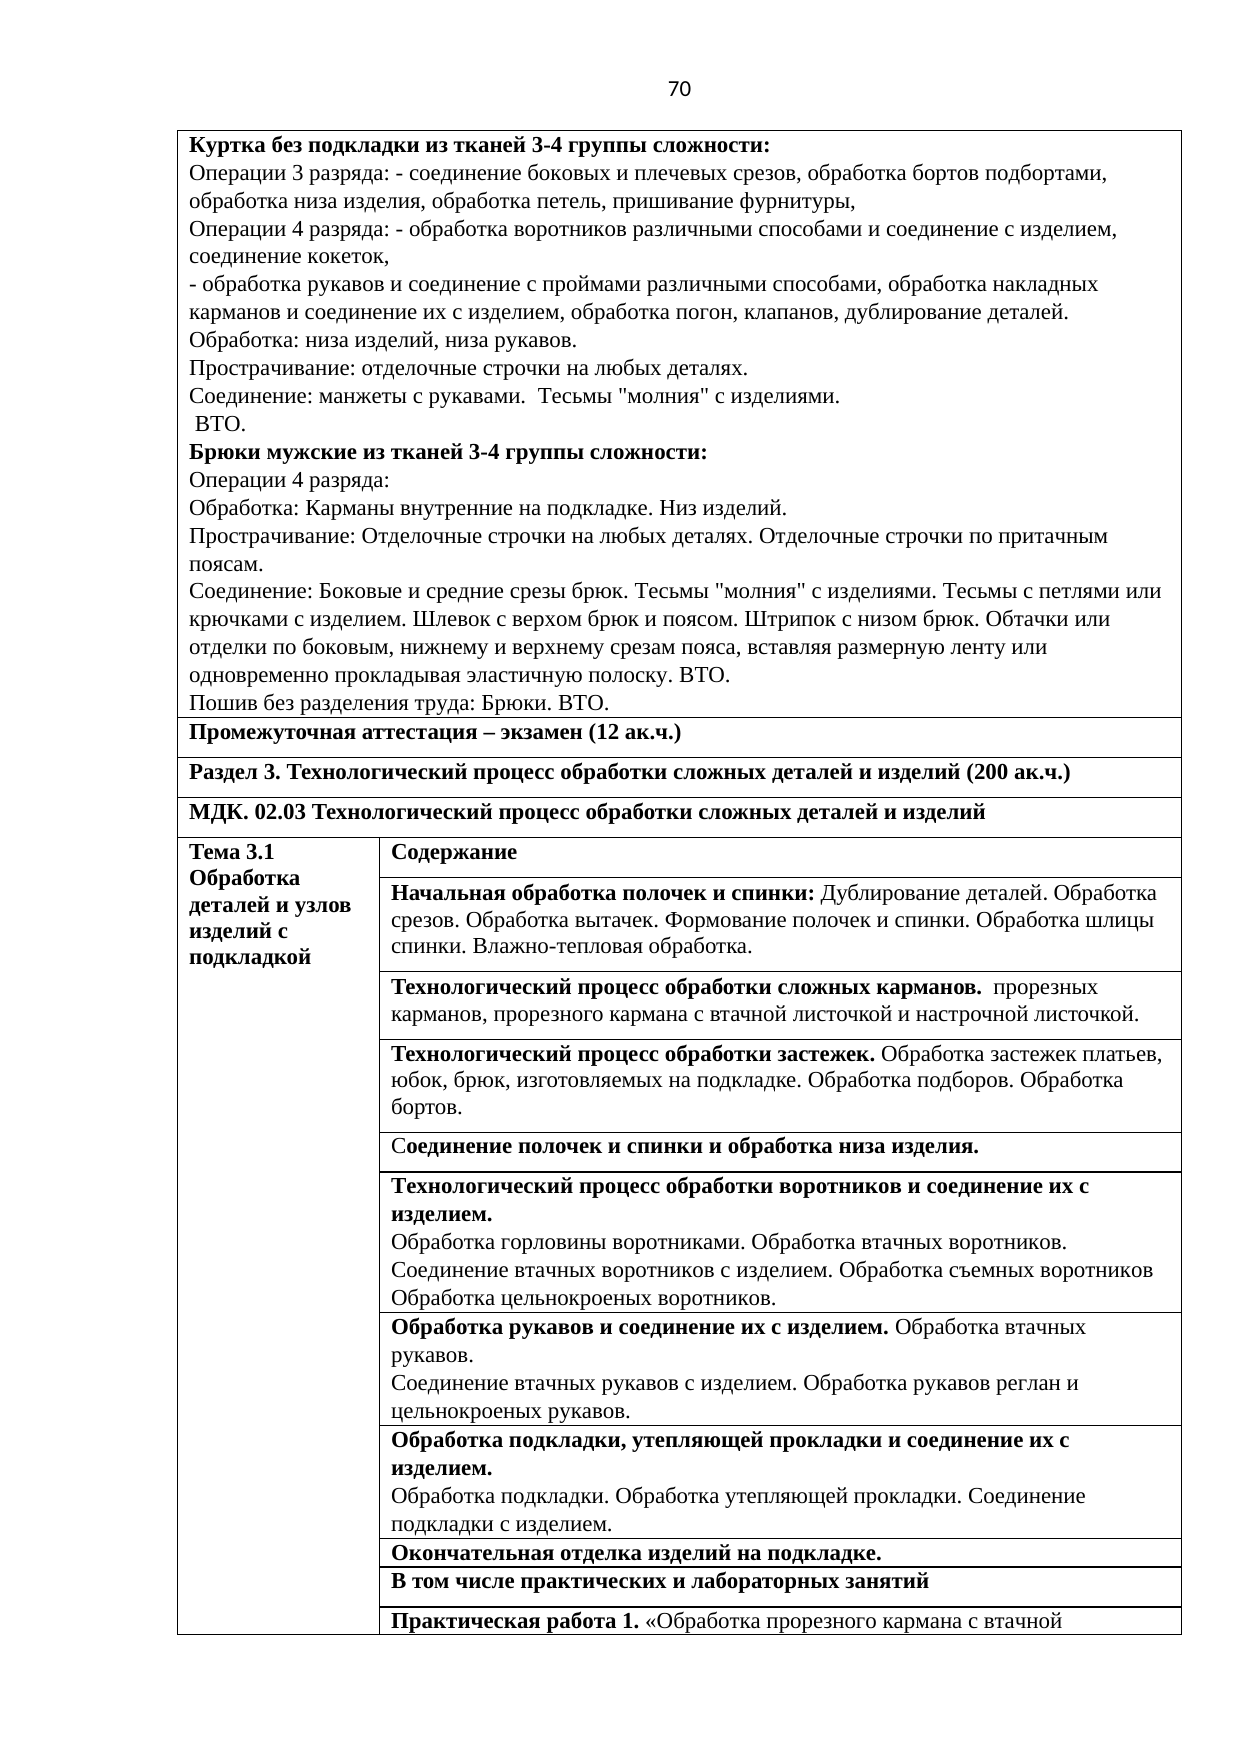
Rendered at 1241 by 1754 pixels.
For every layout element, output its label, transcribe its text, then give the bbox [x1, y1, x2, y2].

table_cell Содержание [380, 838, 1181, 877]
table_cell Раздел 3. Технологический процесс обработки сложных деталей и изделий (200 ак.ч.) [178, 758, 1181, 797]
table_cell Тема 3.1 Обработка деталей и узлов изделий с подкладкой [178, 838, 379, 1634]
table_cell МДК. 02.03 Технологический процесс обработки сложных деталей и изделий [178, 798, 1181, 837]
table_cell Технологический процесс обработки сложных карманов. прорезных карманов, прорезного кармана с втачной листочкой и настрочной листочкой. [380, 972, 1181, 1039]
table_cell Окончательная отделка изделий на подкладке. [380, 1539, 1181, 1566]
table_cell Соединение полочек и спинки и обработка низа изделия. [380, 1133, 1181, 1171]
table_cell Промежуточная аттестация – экзамен (12 ак.ч.) [178, 718, 1181, 757]
table_cell Технологический процесс обработки застежек. Обработка застежек платьев, юбок, брюк, изготовляемых на подкладке. Обработка подборов. Обработка бортов. [380, 1040, 1181, 1132]
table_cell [178, 131, 1181, 717]
table_cell В том числе практических и лабораторных занятий [380, 1568, 1181, 1606]
table_cell Обработка рукавов и соединение их с изделием. Обработка втачных рукавов. Соединение втачных рукавов с изделием. Обработка рукавов реглан и цельнокроеных рукавов. [380, 1313, 1181, 1425]
table_cell Обработка подкладки, утепляющей прокладки и соединение их с изделием. Обработка подкладки. Обработка утепляющей прокладки. Соединение подкладки с изделием. [380, 1426, 1181, 1537]
table_cell Технологический процесс обработки воротников и соединение их с изделием. Обработка горловины воротниками. Обработка втачных воротников. Соединение втачных воротников с изделием. Обработка съемных воротников Обработка цельнокроеных воротников. [380, 1173, 1181, 1312]
table_cell Начальная обработка полочек и спинки: Дублирование деталей. Обработка срезов. Обработка вытачек. Формование полочек и спинки. Обработка шлицы спинки. Влажно-тепловая обработка. [380, 878, 1181, 971]
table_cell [380, 1608, 1181, 1634]
